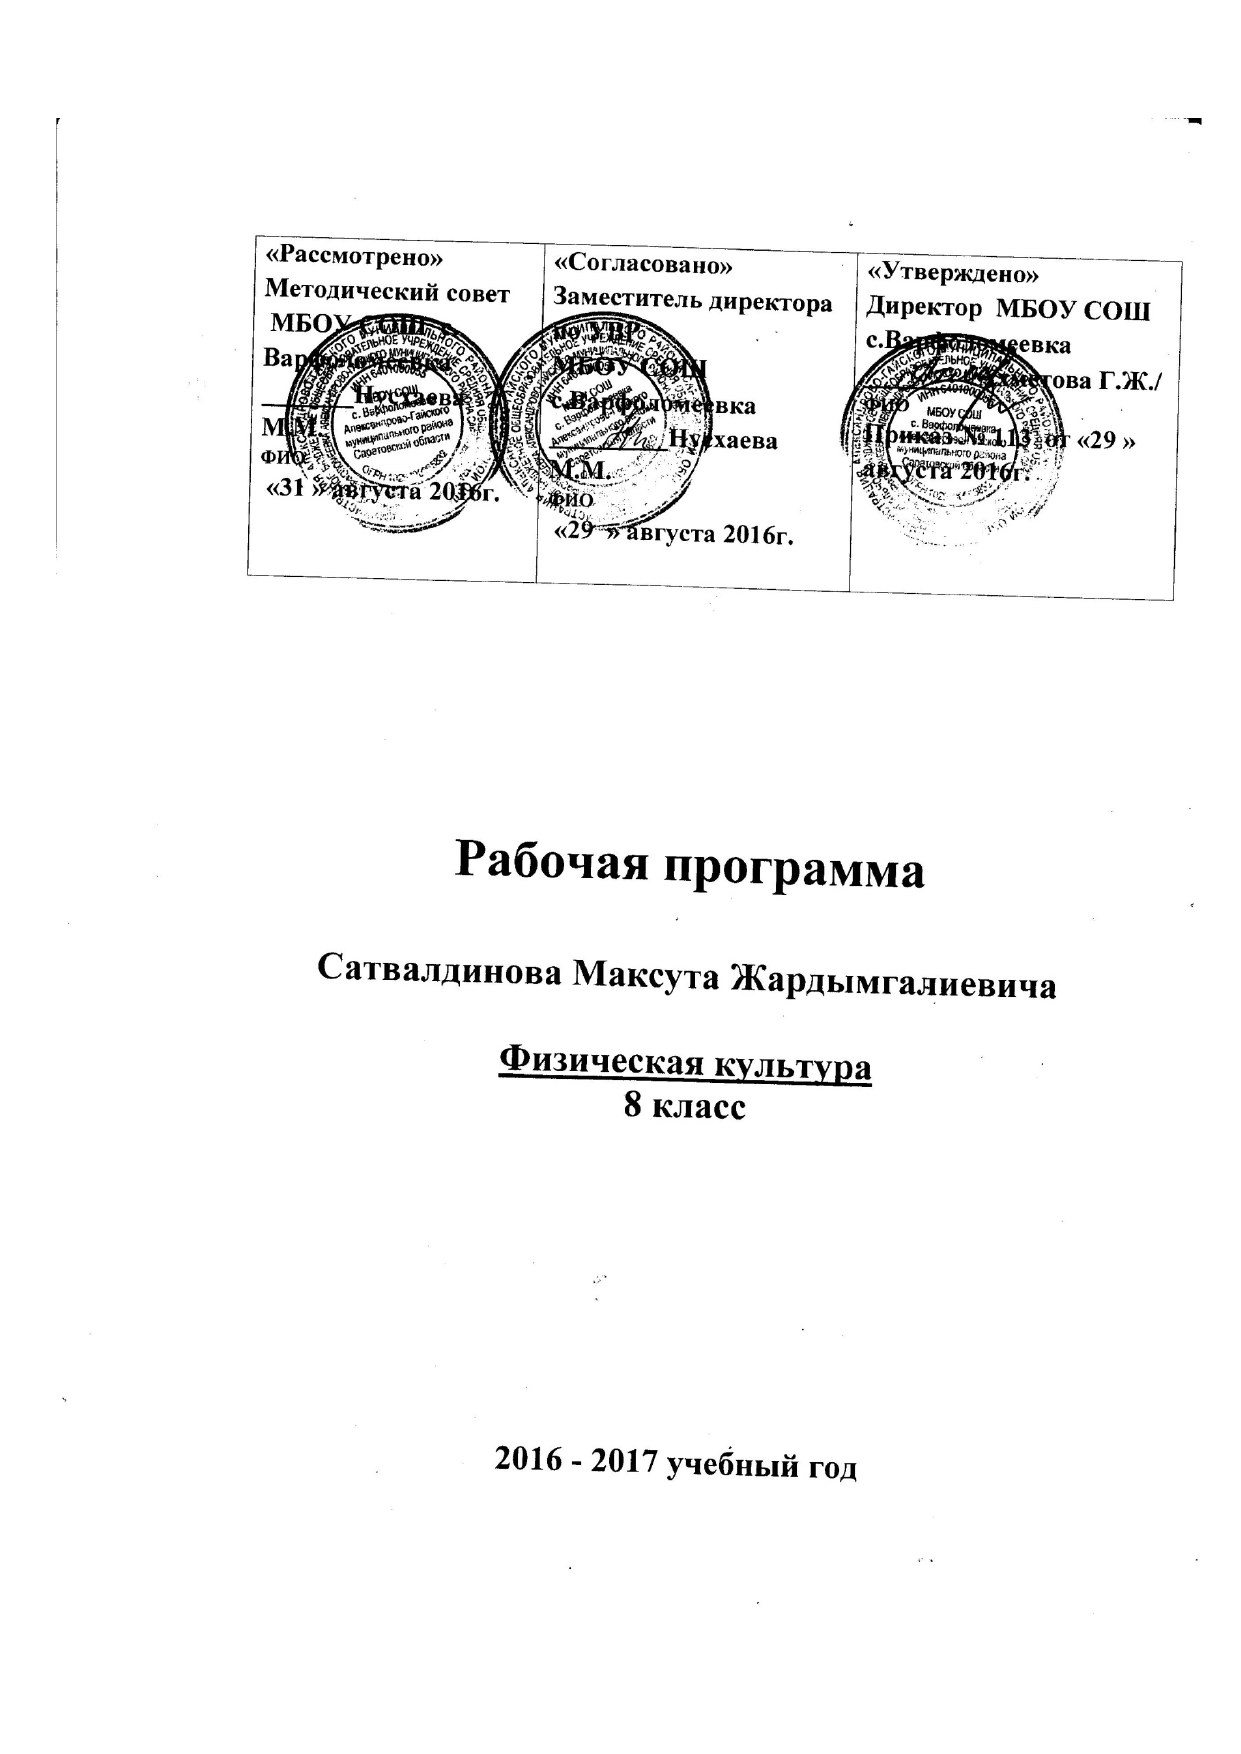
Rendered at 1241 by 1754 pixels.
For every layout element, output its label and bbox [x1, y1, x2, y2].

picture [56, 118, 1203, 1636]
